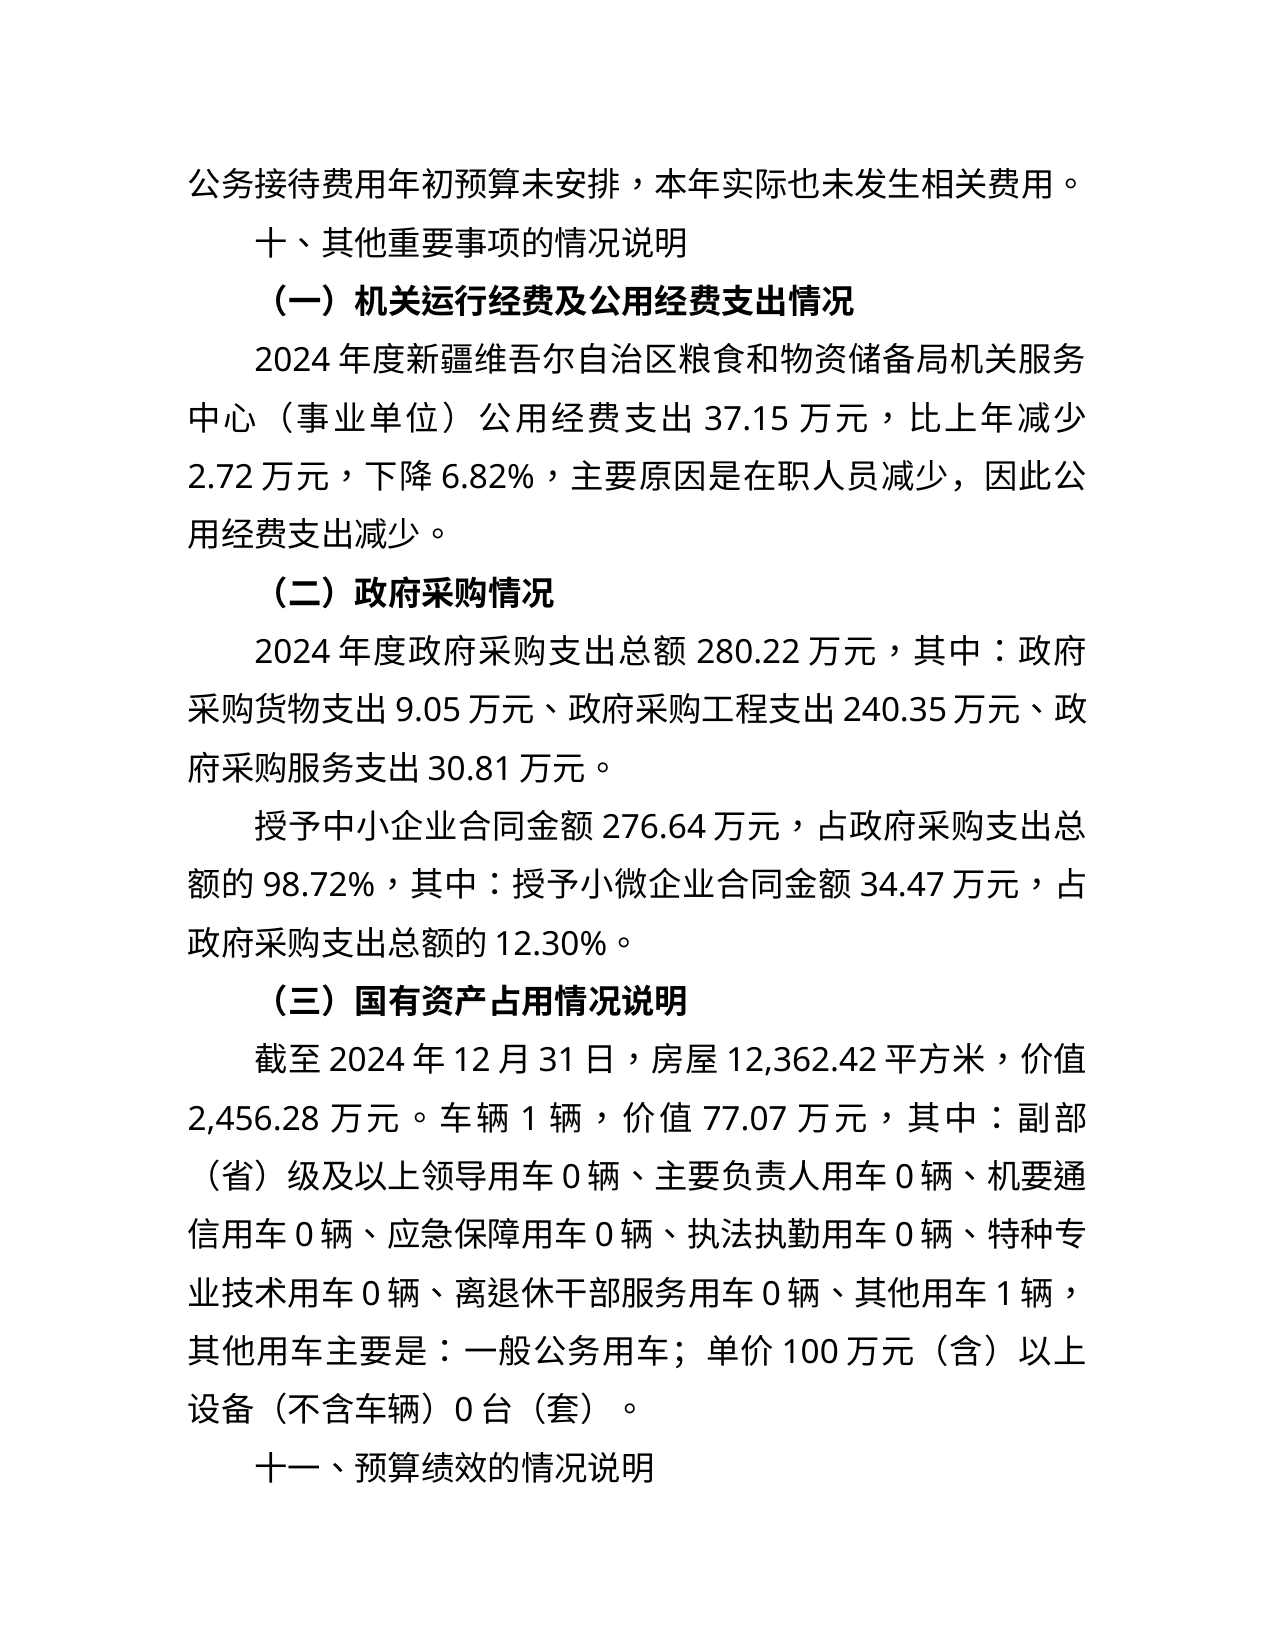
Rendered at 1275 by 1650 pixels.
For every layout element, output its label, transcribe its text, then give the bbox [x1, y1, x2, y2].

text 2024年度政府采购支出总额280.22万元，其中：政府采购货物支出9.05万元、政府采购工程支出240.35万元、政府采购服务支出30.81万元。 [187, 617, 1087, 792]
text （二）政府采购情况 [187, 558, 1087, 617]
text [187, 150, 1087, 208]
text 十、其他重要事项的情况说明 [187, 208, 1087, 267]
text 授予中小企业合同金额276.64万元，占政府采购支出总额的98.72%，其中：授予小微企业合同金额34.47万元，占政府采购支出总额的12.30%。 [187, 792, 1087, 967]
text 十一、预算绩效的情况说明 [187, 1433, 1087, 1492]
text 2024年度新疆维吾尔自治区粮食和物资储备局机关服务中心（事业单位）公用经费支出37.15万元，比上年减少2.72万元，下降6.82%，主要原因是在职人员减少，因此公用经费支出减少。 [187, 325, 1087, 558]
text （三）国有资产占用情况说明 [187, 967, 1087, 1025]
text 截至2024年12月31日，房屋12,362.42平方米，价值2,456.28万元。车辆1辆，价值77.07万元，其中：副部（省）级及以上领导用车0辆、主要负责人用车0辆、机要通信用车0辆、应急保障用车0辆、执法执勤用车0辆、特种专业技术用车0辆、离退休干部服务用车0辆、其他用车1辆，其他用车主要是：一般公务用车；单价100万元（含）以上设备（不含车辆）0台（套）。 [187, 1025, 1087, 1433]
text （一）机关运行经费及公用经费支出情况 [187, 267, 1087, 325]
